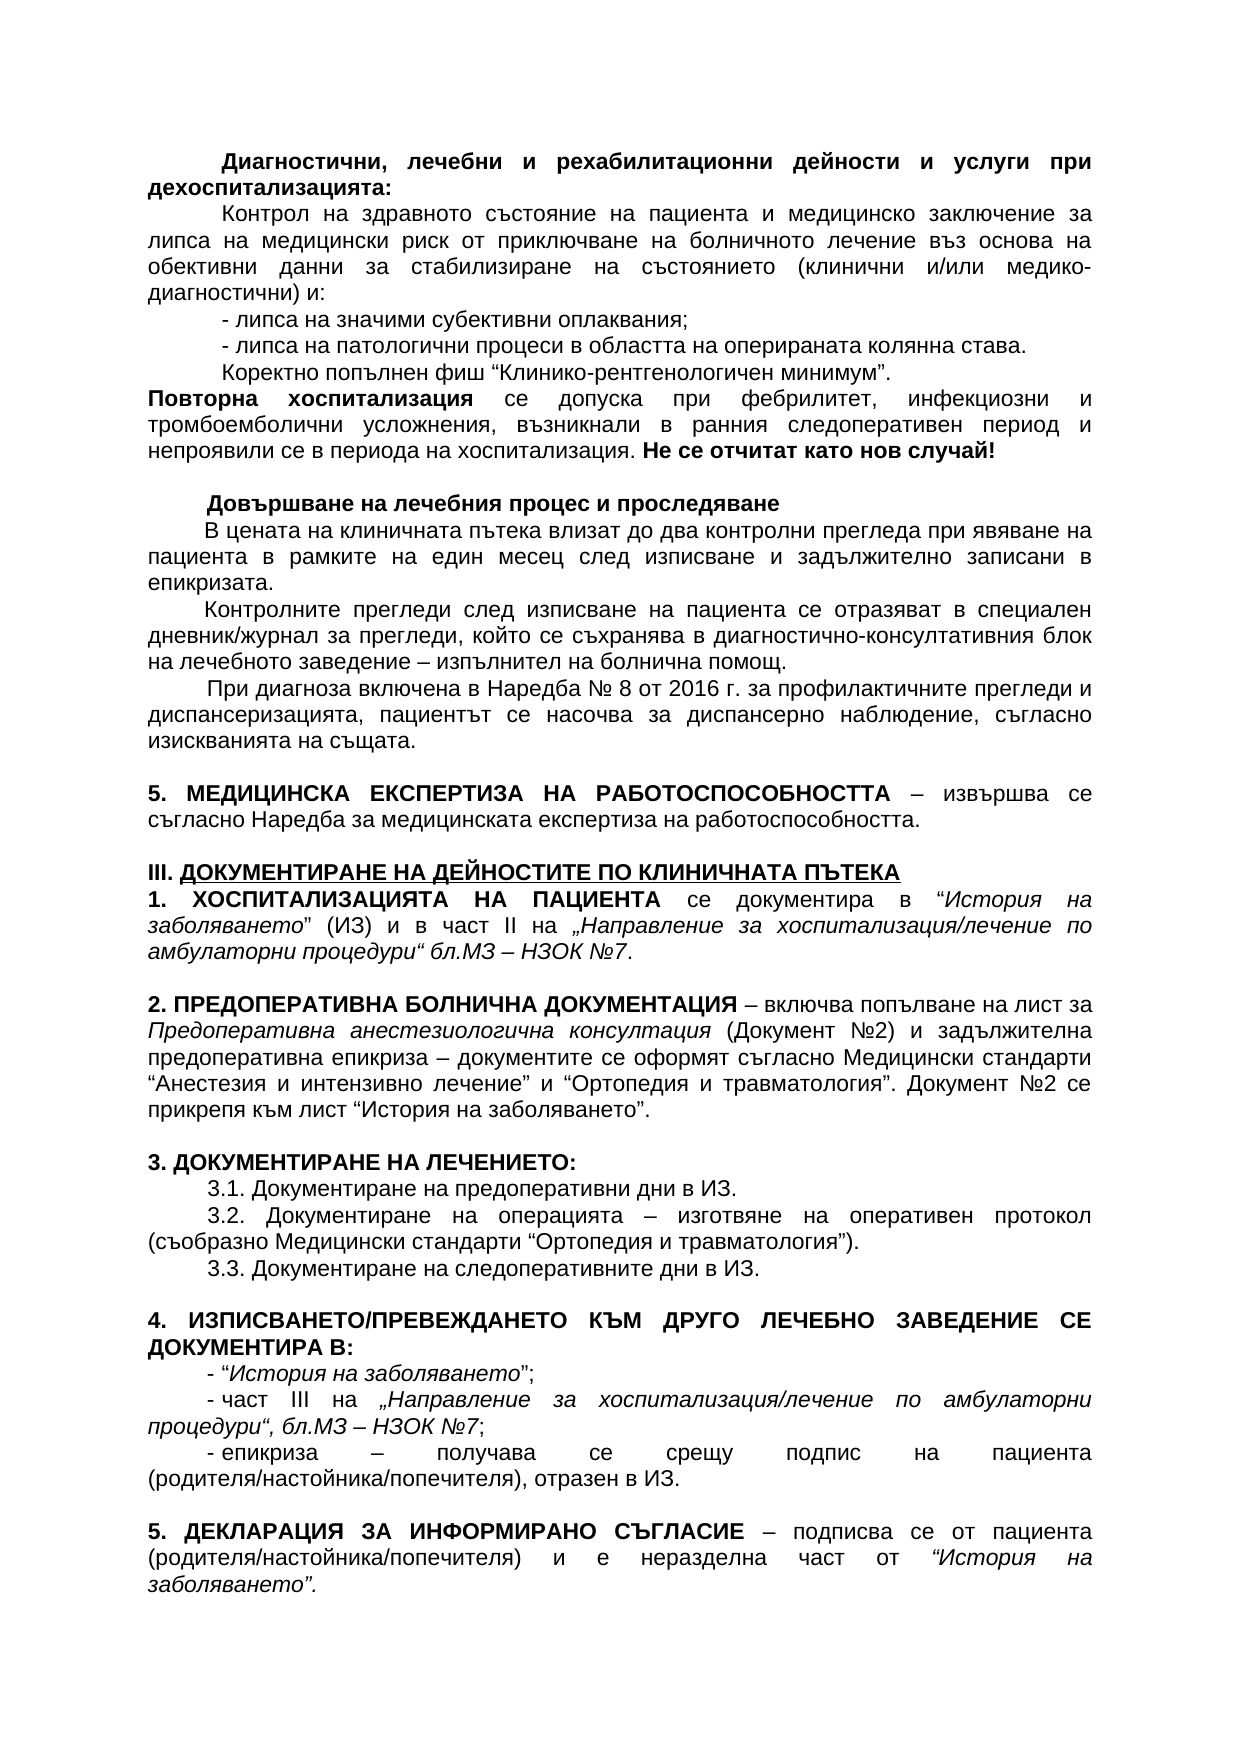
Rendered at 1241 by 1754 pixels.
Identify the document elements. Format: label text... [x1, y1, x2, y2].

text Повторна хоспитализация се допуска при фебрилитет, инфекциозни и тромбоемболични усложнения, възникнали в ранния следоперативен период и непроявили се в периода на хоспитализация. Не се отчитат като нов случай! [148, 385, 1093, 464]
text ІІІ. Документиране на дейностите по клиничната пътека [148, 859, 1093, 886]
text Диагностични, лечебни и рехабилитационни дейности и услуги при дехоспитализацията: [148, 148, 1093, 200]
text Контрол на здравното състояние на пациента и медицинско заключение за липса на медицински риск от приключване на болничното лечение въз основа на обективни данни за стабилизиране на състоянието (клинични и/или медико-диагностични) и: [148, 200, 1093, 306]
text 3. ДОКУМЕНТИРАНЕ НА ЛЕЧЕНИЕТО: [148, 1149, 1093, 1175]
text 3.2. Документиране на операцията – изготвяне на оперативен протокол (съобразно Медицински стандарти “Ортопедия и травматология”). [148, 1202, 1093, 1254]
text В цената на клиничната пътека влизат до два контролни прегледа при явяване на пациента в рамките на един месец след изписване и задължително записани в епикризата. [148, 517, 1093, 596]
text - липса на значими субективни оплаквания; [148, 306, 1093, 332]
text - част ІІІ на „Направление за хоспитализация/лечение по амбулаторни процедури“, бл.МЗ – НЗОК №7; [148, 1386, 1093, 1439]
text - “История на заболяването”; [148, 1360, 1093, 1386]
text 3.3. Документиране на следоперативните дни в ИЗ. [148, 1254, 1093, 1281]
text 2. ПРЕДОПЕРАТИВНА БОЛНИЧНА ДОКУМЕНТАЦИЯ – включва попълване на лист за Предоперативна анестезиологична консултация (Документ №2) и задължителна предоперативна епикриза – документите се оформят съгласно Медицински стандарти “Анестезия и интензивно лечение” и “Ортопедия и травматология”. Документ №2 се прикрепя към лист “История на заболяването”. [148, 991, 1093, 1123]
text 5. ДЕКЛАРАЦИЯ ЗА ИНФОРМИРАНО СЪГЛАСИЕ – подписва се от пациента (родителя/настойника/попечителя) и е неразделна част от “История на заболяването”. [148, 1518, 1093, 1597]
text При диагноза включена в Наредба № 8 от 2016 г. за профилактичните прегледи и диспансеризацията, пациентът се насочва за диспансерно наблюдение, съгласно изискванията на същата. [148, 675, 1093, 754]
text 4. ИЗПИСВАНЕТО/ПРЕВЕЖДАНЕТО КЪМ ДРУГО ЛЕЧЕБНО ЗАВЕДЕНИЕ СЕ ДОКУМЕНТИРА В: [148, 1307, 1093, 1360]
text Довършване на лечебния процес и проследяване [148, 490, 1093, 517]
text Контролните прегледи след изписване на пациента се отразяват в специален дневник/журнал за прегледи, който се съхранява в диагностично-консултативния блок на лечебното заведение – изпълнител на болнична помощ. [148, 596, 1093, 675]
text - липса на патологични процеси в областта на оперираната колянна става. [148, 332, 1093, 358]
text 5. МЕДИЦИНСКА ЕКСПЕРТИЗА НА РАБОТОСПОСОБНОСТТА – извършва се съгласно Наредба за медицинската експертиза на работоспособността. [148, 780, 1093, 833]
text 3.1. Документиране на предоперативни дни в ИЗ. [148, 1175, 1093, 1202]
text 1. ХОСПИТАЛИЗАЦИЯТА НА ПАЦИЕНТА се документира в “История на заболяването” (ИЗ) и в част ІІ на „Направление за хоспитализация/лечение по амбулаторни процедури“ бл.МЗ – НЗОК №7. [148, 886, 1093, 964]
text - епикриза – получава се срещу подпис на пациента (родителя/настойника/попечителя), отразен в ИЗ. [148, 1439, 1093, 1492]
text Коректно попълнен фиш “Клинико-рентгенологичен минимум”. [148, 358, 1093, 385]
